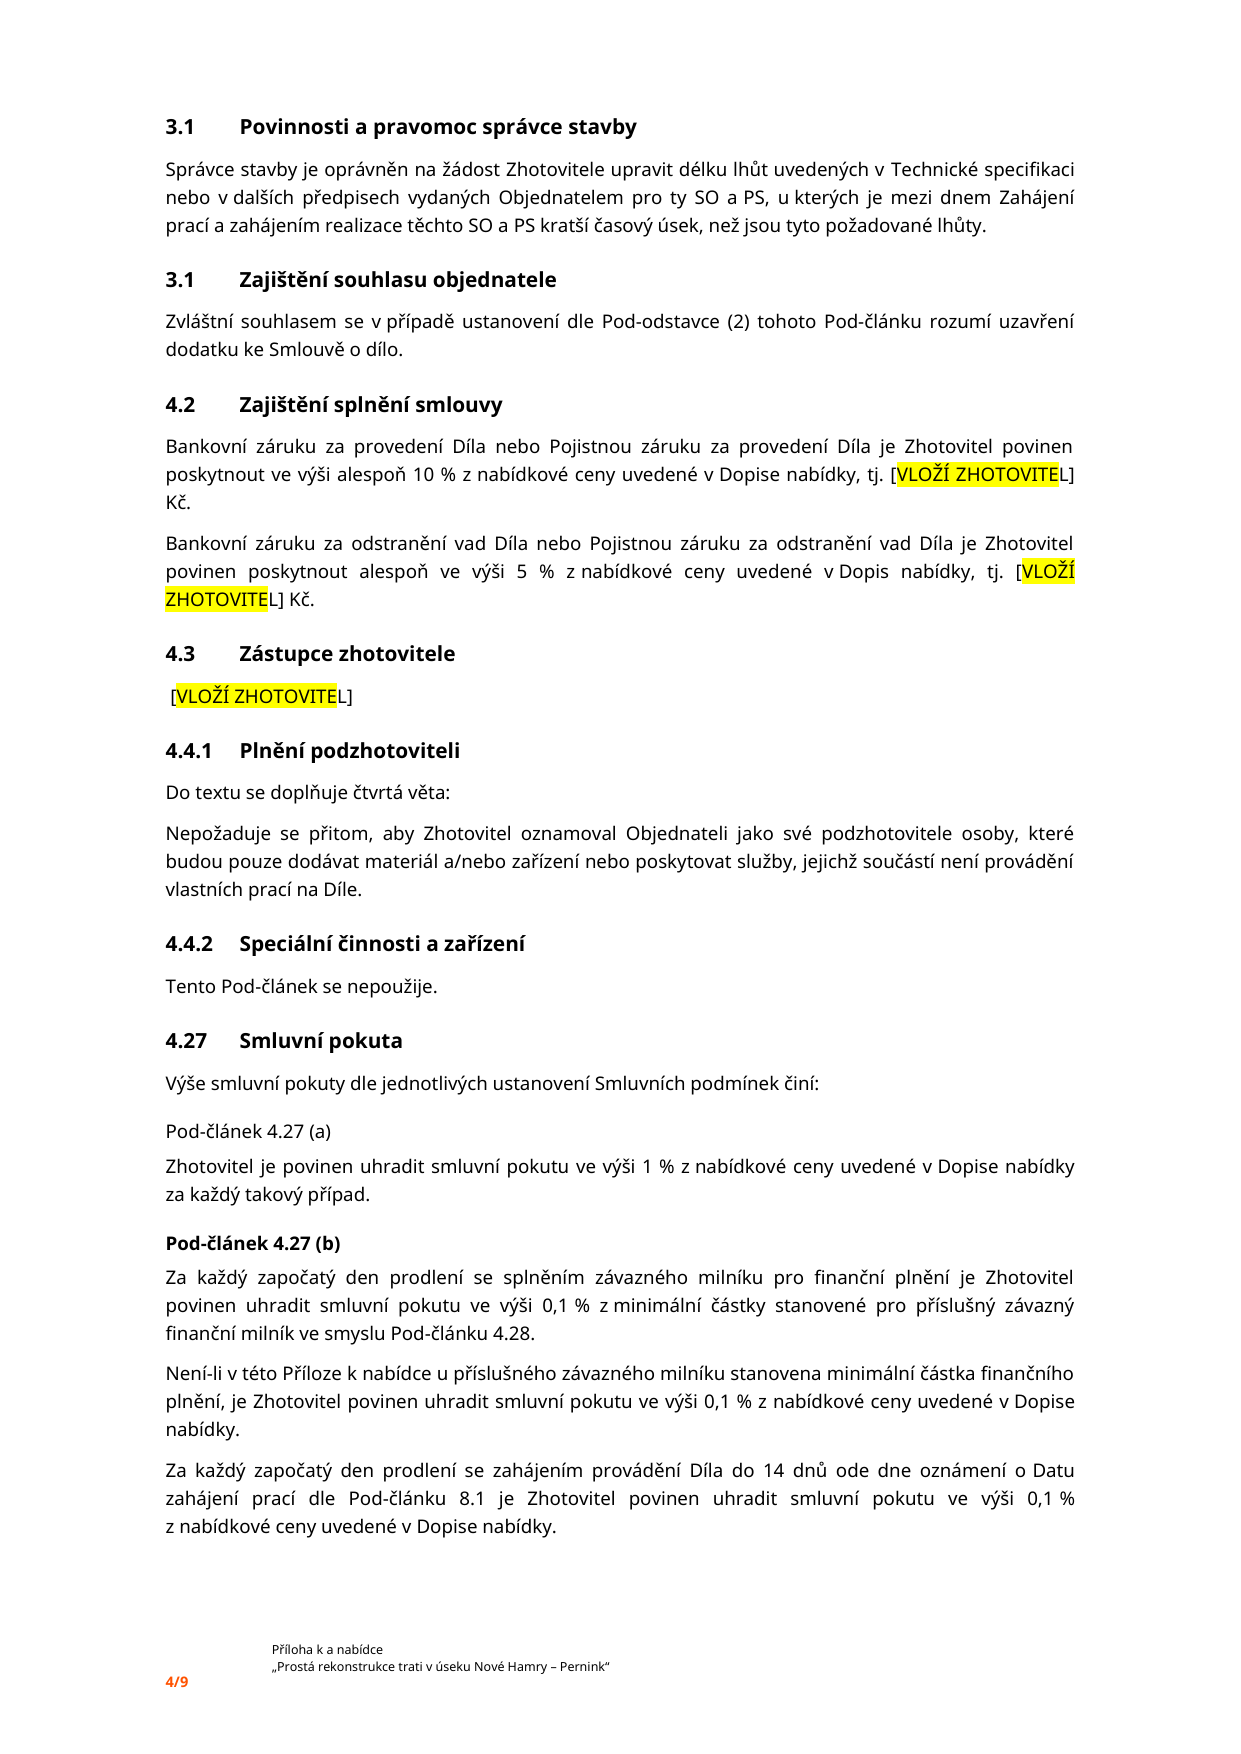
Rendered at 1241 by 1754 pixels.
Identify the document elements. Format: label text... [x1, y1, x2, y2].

text Není-li v této Příloze k nabídce u příslušného závazného milníku stanovena minimální částka finančního plnění, je Zhotovitel povinen uhradit smluvní pokutu ve výši 0,1 % z nabídkové ceny uvedené v Dopise nabídky. [165, 1361, 1075, 1442]
text 4.27 Smluvní pokuta [165, 1026, 1075, 1054]
text Správce stavby je oprávněn na žádost Zhotovitele upravit délku lhůt uvedených v Technické specifikaci nebo v dalších předpisech vydaných Objednatelem pro ty SO a PS, u kterých je mezi dnem Zahájení prací a zahájením realizace těchto SO a PS kratší časový úsek, než jsou tyto požadované lhůty. [165, 156, 1075, 237]
text 4.4.1 Plnění podzhotoviteli [165, 736, 1075, 764]
text Bankovní záruku za provedení Díla nebo Pojistnou záruku za provedení Díla je Zhotovitel povinen poskytnout ve výši alespoň 10 % z nabídkové ceny uvedené v Dopise nabídky, tj. [VLOŽÍ ZHOTOVITEL] Kč. [165, 433, 1075, 515]
text 4.4.2 Speciální činnosti a zařízení [165, 929, 1075, 958]
text Tento Pod-článek se nepoužije. [165, 973, 1075, 998]
text Zhotovitel je povinen uhradit smluvní pokutu ve výši 1 % z nabídkové ceny uvedené v Dopise nabídky za každý takový případ. [165, 1153, 1075, 1206]
text Zvláštní souhlasem se v případě ustanovení dle Pod-odstavce (2) tohoto Pod-článku rozumí uzavření dodatku ke Smlouvě o dílo. [165, 309, 1075, 362]
text Za každý započatý den prodlení se splněním závazného milníku pro finanční plnění je Zhotovitel povinen uhradit smluvní pokutu ve výši 0,1 % z minimální částky stanovené pro příslušný závazný finanční milník ve smyslu Pod-článku 4.28. [165, 1264, 1075, 1346]
text Nepožaduje se přitom, aby Zhotovitel oznamoval Objednateli jako své podzhotovitele osoby, které budou pouze dodávat materiál a/nebo zařízení nebo poskytovat služby, jejichž součástí není provádění vlastních prací na Díle. [165, 820, 1075, 902]
text 3.1 Povinnosti a pravomoc správce stavby [165, 112, 1075, 141]
text Za každý započatý den prodlení se zahájením provádění Díla do 14 dnů ode dne oznámení o Datu zahájení prací dle Pod-článku 8.1 je Zhotovitel povinen uhradit smluvní pokutu ve výši 0,1 % z nabídkové ceny uvedené v Dopise nabídky. [165, 1457, 1075, 1539]
text Výše smluvní pokuty dle jednotlivých ustanovení Smluvních podmínek činí: [165, 1070, 1075, 1095]
text Pod-článek 4.27 (a) [165, 1119, 1075, 1144]
text 4.2 Zajištění splnění smlouvy [165, 390, 1075, 418]
text Bankovní záruku za odstranění vad Díla nebo Pojistnou záruku za odstranění vad Díla je Zhotovitel povinen poskytnout alespoň ve výši 5 % z nabídkové ceny uvedené v Dopis nabídky, tj. [VLOŽÍ ZHOTOVITEL] Kč. [165, 530, 1075, 612]
text Do textu se doplňuje čtvrtá věta: [165, 780, 1075, 805]
text 3.1 Zajištění souhlasu objednatele [165, 265, 1075, 293]
text Pod-článek 4.27 (b) [165, 1230, 1075, 1255]
text [VLOŽÍ ZHOTOVITEL] [337, 683, 1075, 708]
text 4.3 Zástupce zhotovitele [165, 639, 1075, 668]
